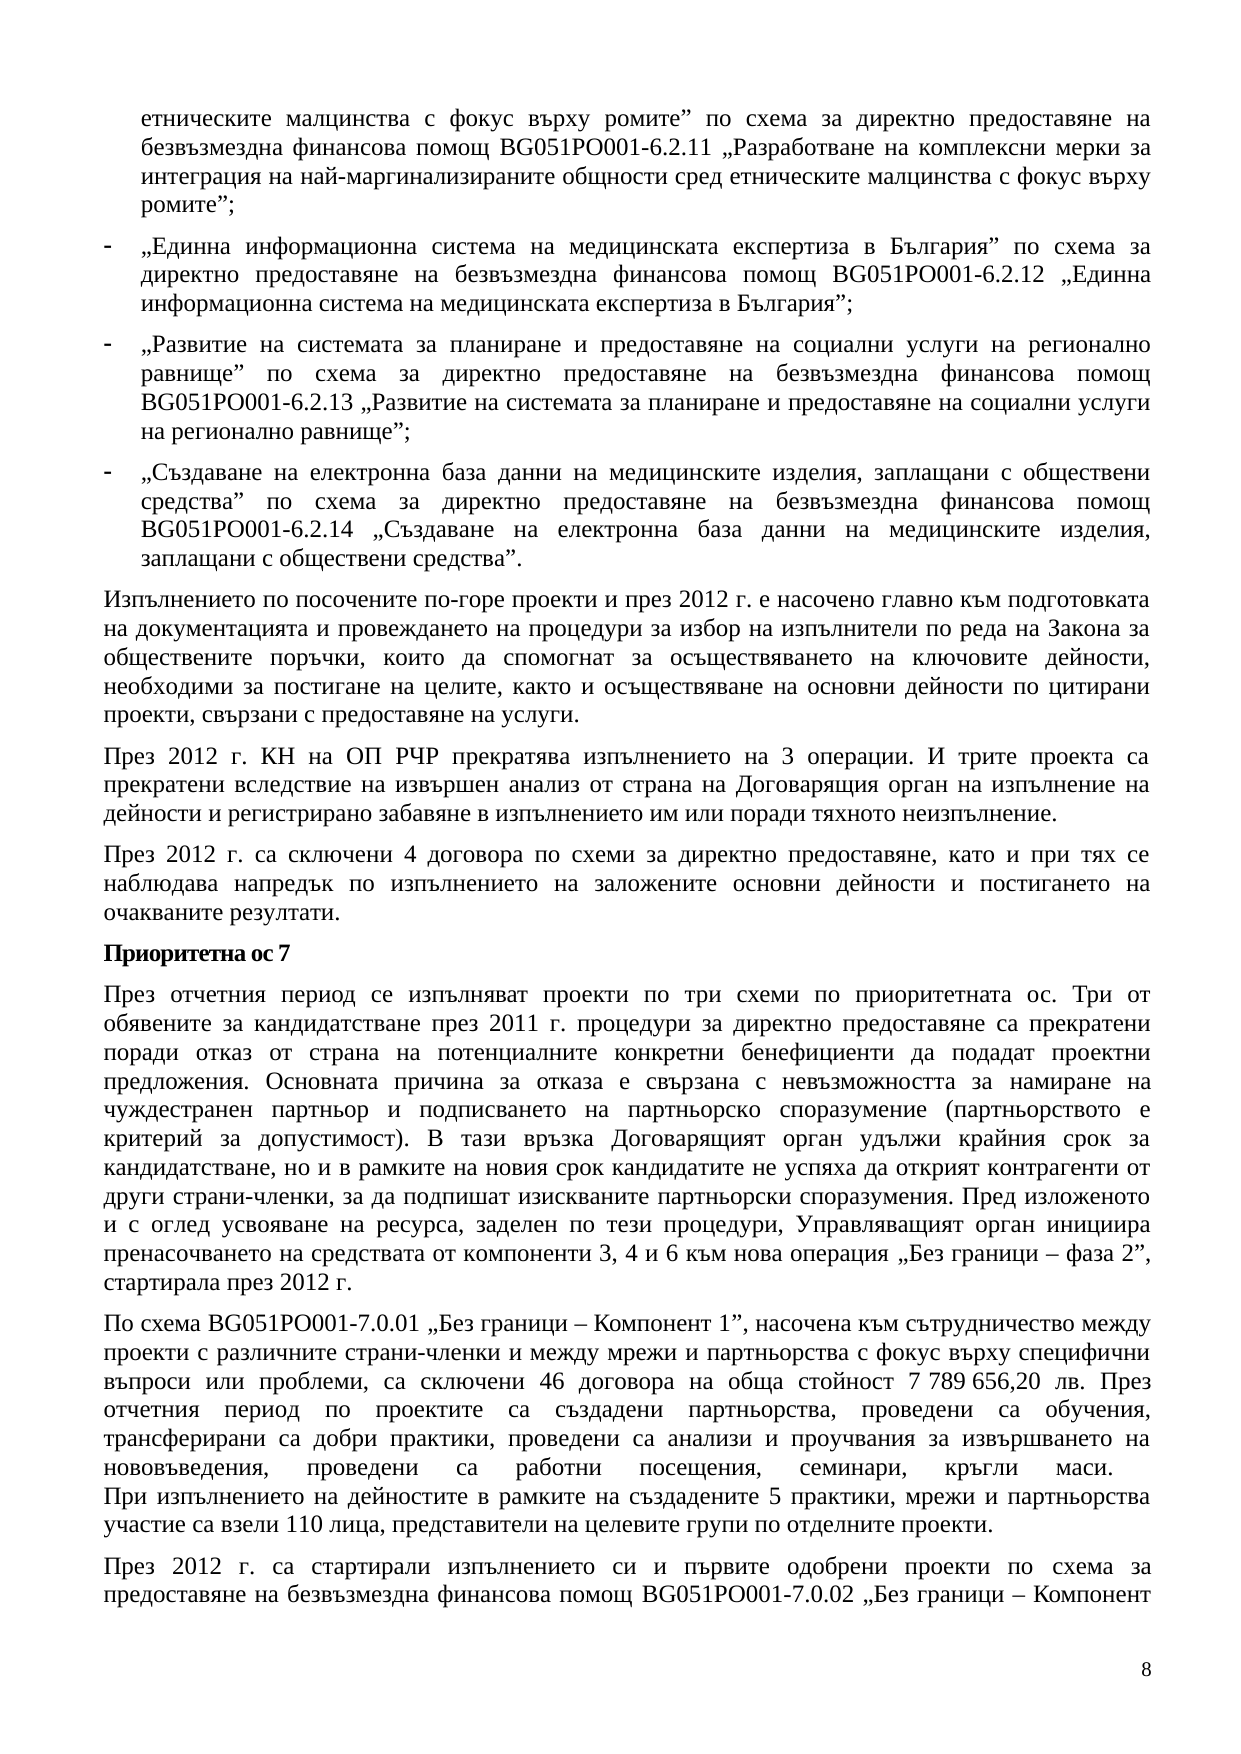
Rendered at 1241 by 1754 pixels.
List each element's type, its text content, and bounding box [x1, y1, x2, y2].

list „Единна информационна система на медицинската експертиза в България” по схема за директно предоставяне на безвъзмездна финансова помощ BG051PO001-6.2.12 „Единна информационна система на медицинската експертиза в България”; [103, 231, 1152, 317]
text Приоритетна ос 7 [103, 938, 1152, 967]
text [103, 1551, 1152, 1608]
text През 2012 г. са сключени 4 договора по схеми за директно предоставяне, като и при тях се наблюдава напредък по изпълнението на заложените основни дейности и постигането на очакваните резултати. [103, 839, 1152, 926]
list „Развитие на системата за планиране и предоставяне на социални услуги на регионално равнище” по схема за директно предоставяне на безвъзмездна финансова помощ BG051PO001-6.2.13 „Развитие на системата за планиране и предоставяне на социални услуги на регионално равнище”; [103, 329, 1152, 444]
list „Създаване на електронна база данни на медицинските изделия, заплащани с обществени средства” по схема за директно предоставяне на безвъзмездна финансова помощ BG051PO001-6.2.14 „Създаване на електронна база данни на медицинските изделия, заплащани с обществени средства”. [103, 457, 1152, 572]
text През отчетния период се изпълняват проекти по три схеми по приоритетната ос. Три от обявените за кандидатстване през 2011 г. процедури за директно предоставяне са прекратени поради отказ от страна на потенциалните конкретни бенефициенти да подадат проектни предложения. Основната причина за отказа е свързана с невъзможността за намиране на чуждестранен партньор и подписването на партньорско споразумение (партньорството е критерий за допустимост). В тази връзка Договарящият орган удължи крайния срок за кандидатстване, но и в рамките на новия срок кандидатите не успяха да открият контрагенти от други страни-членки, за да подпишат изискваните партньорски споразумения. Пред изложеното и с оглед усвояване на ресурса, заделен по тези процедури, Управляващият орган инициира пренасочването на средствата от компоненти 3, 4 и 6 към нова операция „Без граници – фаза 2”, стартирала през 2012 г. [103, 979, 1152, 1296]
text През 2012 г. КН на ОП РЧР прекратява изпълнението на 3 операции. И трите проекта са прекратени вследствие на извършен анализ от страна на Договарящия орган на изпълнение на дейности и регистрирано забавяне в изпълнението им или поради тяхното неизпълнение. [103, 741, 1152, 827]
text Изпълнението по посочените по-горе проекти и през 2012 г. е насочено главно към подготовката на документацията и провеждането на процедури за избор на изпълнители по реда на Закона за обществените поръчки, които да спомогнат за осъществяването на ключовите дейности, необходими за постигане на целите, както и осъществяване на основни дейности по цитирани проекти, свързани с предоставяне на услуги. [103, 584, 1152, 728]
text По схема BG051PO001-7.0.01 „Без граници – Компонент 1”, насочена към сътрудничество между проекти с различните страни-членки и между мрежи и партньорства с фокус върху специфични въпроси или проблеми, са сключени 46 договора на обща стойност 7 789 656,20 лв. През отчетния период по проектите са създадени партньорства, проведени са обучения, трансферирани са добри практики, проведени са анализи и проучвания за извършването на нововъведения, проведени са работни посещения, семинари, кръгли маси. При изпълнението на дейностите в рамките на създадените 5 практики, мрежи и партньорства участие са взели 110 лица, представители на целевите групи по отделните проекти. [103, 1308, 1152, 1538]
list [103, 103, 1152, 218]
